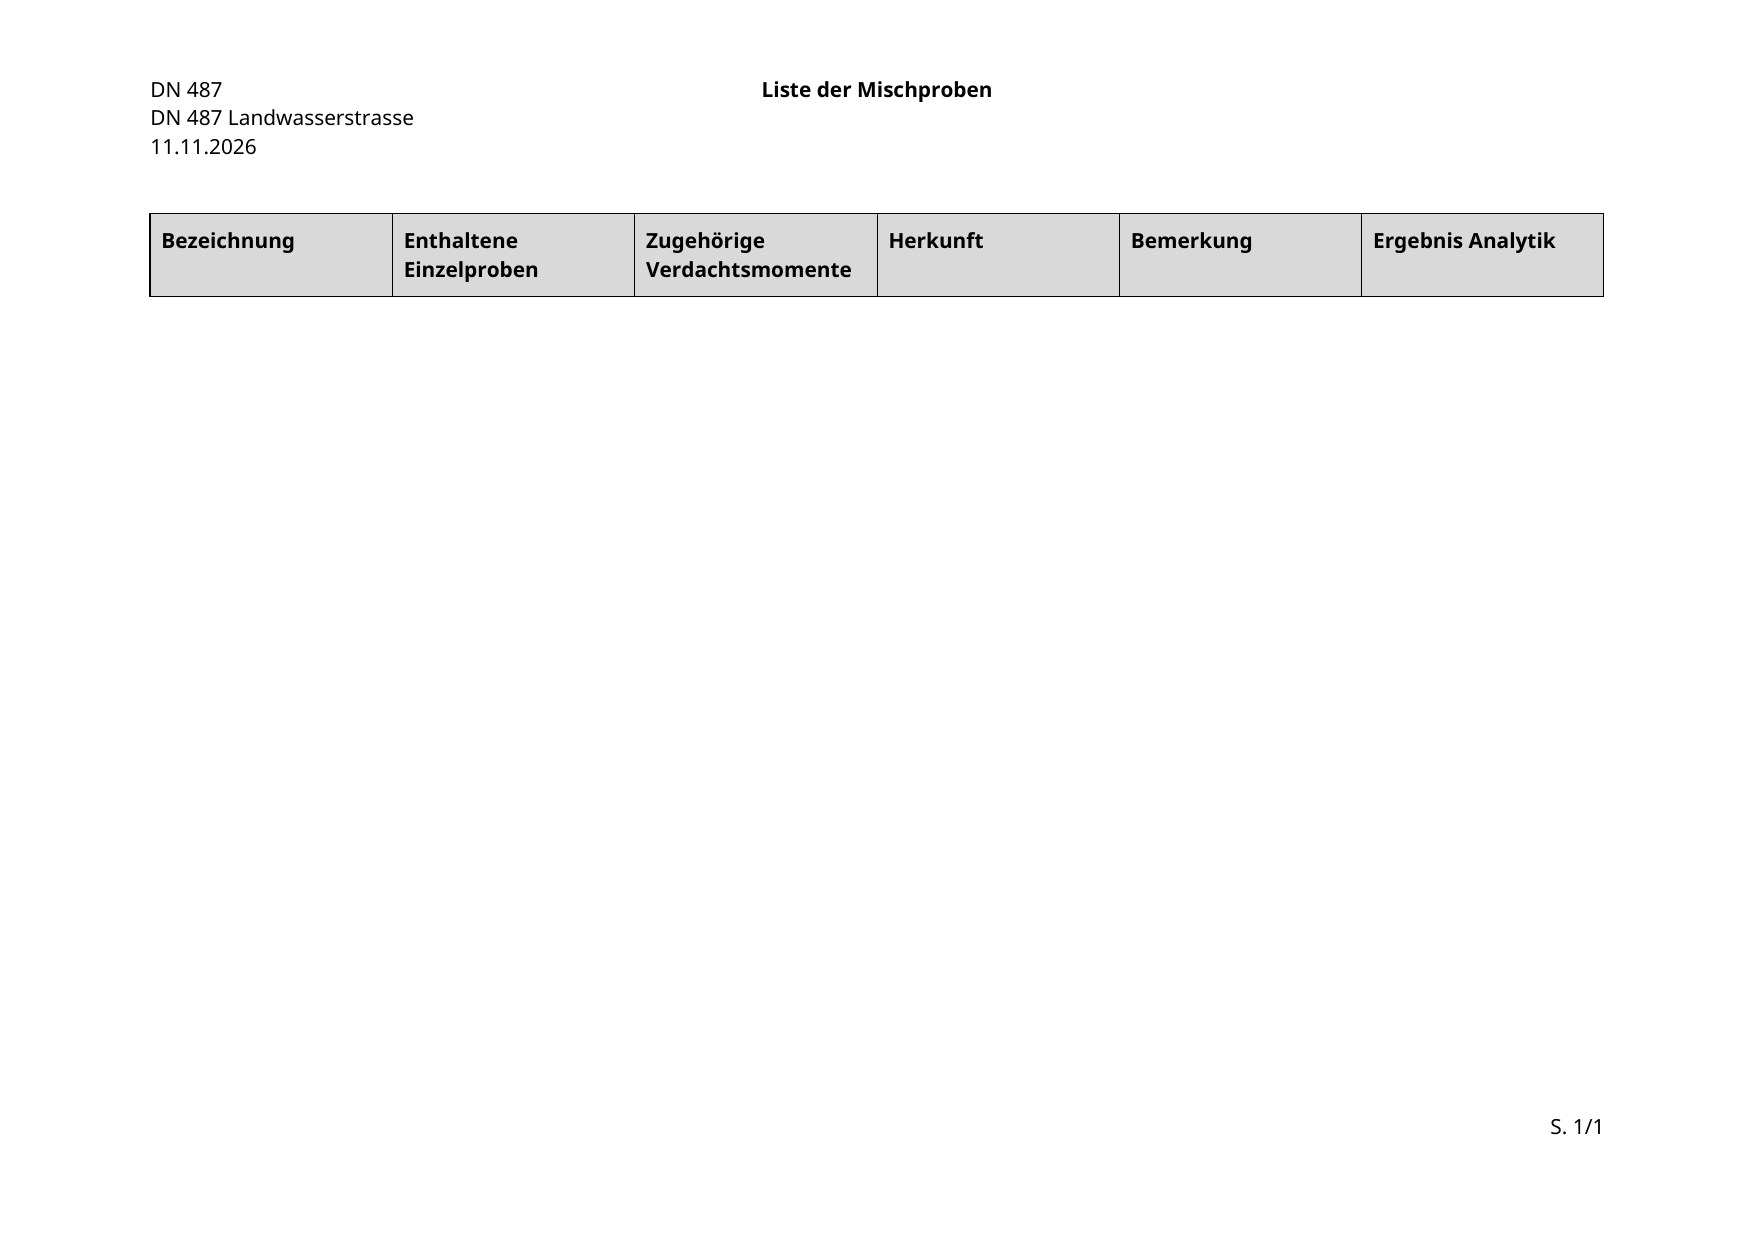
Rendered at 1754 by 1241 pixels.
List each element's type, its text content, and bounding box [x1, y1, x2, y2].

table_header Zugehörige Verdachtsmomente [635, 214, 877, 296]
table_header Enthaltene Einzelproben [393, 214, 634, 296]
table_header Bezeichnung [151, 214, 392, 296]
table_header Bemerkung [1120, 214, 1361, 296]
table_header Ergebnis Analytik [1362, 214, 1603, 296]
table_header Herkunft [878, 214, 1119, 296]
